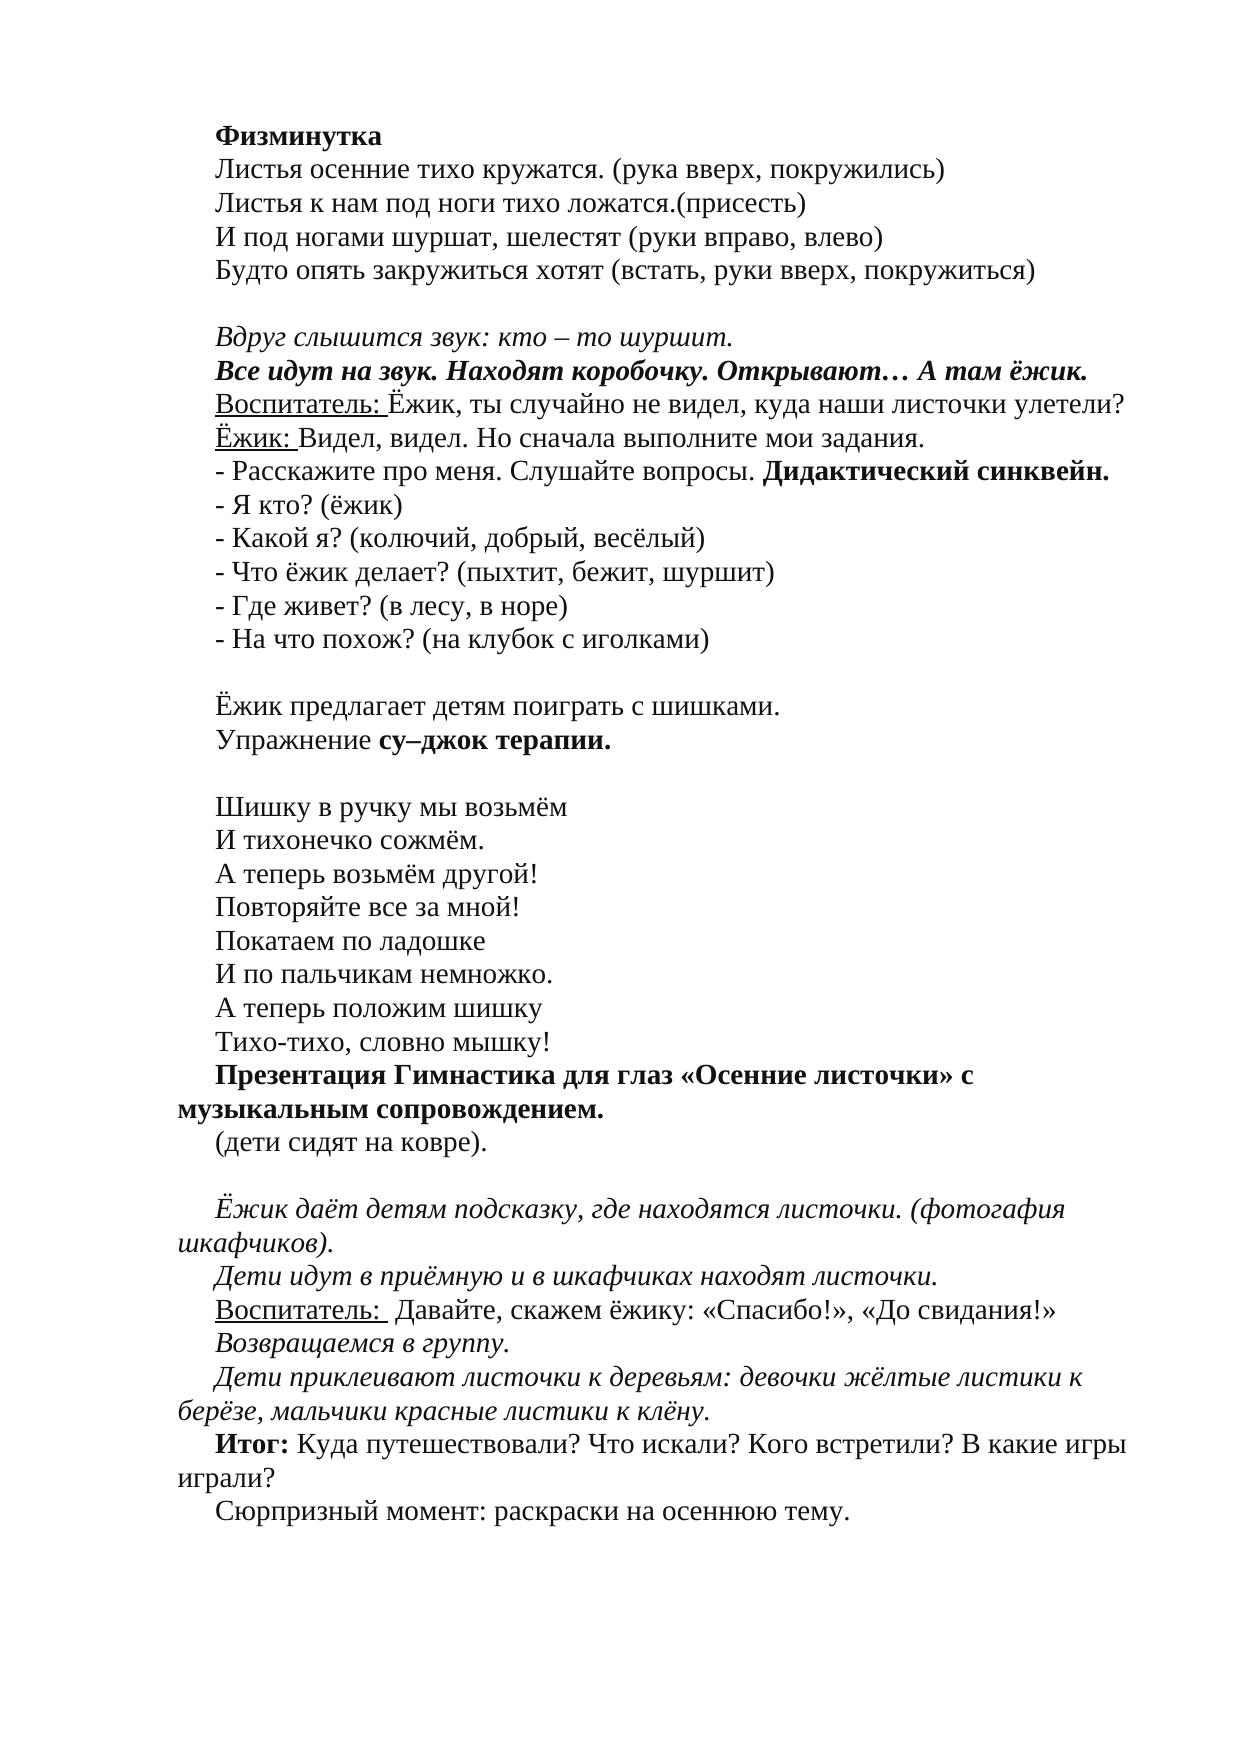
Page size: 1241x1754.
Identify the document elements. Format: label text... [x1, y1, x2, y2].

text - На что похож? (на клубок с иголками) [177, 621, 1152, 655]
text Все идут на звук. Находят коробочку. Открывают… А там ёжик. [177, 353, 1152, 386]
text И по пальчикам немножко. [177, 957, 1152, 990]
text - Расскажите про меня. Слушайте вопросы. Дидактический синквейн. [177, 453, 1152, 487]
text Презентация Гимнастика для глаз «Осенние листочки» с музыкальным сопровождением. [177, 1057, 1152, 1124]
text Ёжик даёт детям подсказку, где находятся листочки. (фотогафия шкафчиков). [177, 1191, 1152, 1258]
text Упражнение су–джок терапии. [177, 722, 1152, 755]
text (дети сидят на ковре). [177, 1124, 1152, 1158]
text И под ногами шуршат, шелестят (руки вправо, влево) [177, 219, 1152, 252]
text Покатаем по ладошке [177, 923, 1152, 957]
text Итог: Куда путешествовали? Что искали? Кого встретили? В какие игры играли? [177, 1426, 1152, 1493]
text Возвращаемся в группу. [177, 1326, 1152, 1359]
text Физминутка [177, 118, 1152, 152]
text Сюрпризный момент: раскраски на осеннюю тему. [177, 1493, 1152, 1527]
text Дети приклеивают листочки к деревьям: девочки жёлтые листики к берёзе, мальчики красные листики к клёну. [177, 1359, 1152, 1426]
text Ёжик: Видел, видел. Но сначала выполните мои задания. [177, 420, 1152, 453]
text - Что ёжик делает? (пыхтит, бежит, шуршит) [177, 554, 1152, 588]
text А теперь положим шишку [177, 990, 1152, 1024]
text Дети идут в приёмную и в шкафчиках находят листочки. [177, 1258, 1152, 1292]
text Воспитатель: Давайте, скажем ёжику: «Спасибо!», «До свидания!» [177, 1292, 1152, 1326]
text Ёжик предлагает детям поиграть с шишками. [177, 688, 1152, 722]
text А теперь возьмём другой! [177, 856, 1152, 889]
text Листья осенние тихо кружатся. (рука вверх, покружились) [177, 152, 1152, 185]
text - Какой я? (колючий, добрый, весёлый) [177, 521, 1152, 554]
text Повторяйте все за мной! [177, 889, 1152, 923]
text - Я кто? (ёжик) [177, 487, 1152, 521]
text Тихо-тихо, словно мышку! [177, 1024, 1152, 1057]
text И тихонечко сожмём. [177, 822, 1152, 856]
text Будто опять закружиться хотят (встать, руки вверх, покружиться) [177, 252, 1152, 286]
text Вдруг слышится звук: кто – то шуршит. [177, 319, 1152, 353]
text Воспитатель: Ёжик, ты случайно не видел, куда наши листочки улетели? [177, 386, 1152, 420]
text - Где живет? (в лесу, в норе) [177, 588, 1152, 621]
text Листья к нам под ноги тихо ложатся.(присесть) [177, 185, 1152, 219]
text Шишку в ручку мы возьмём [177, 789, 1152, 822]
